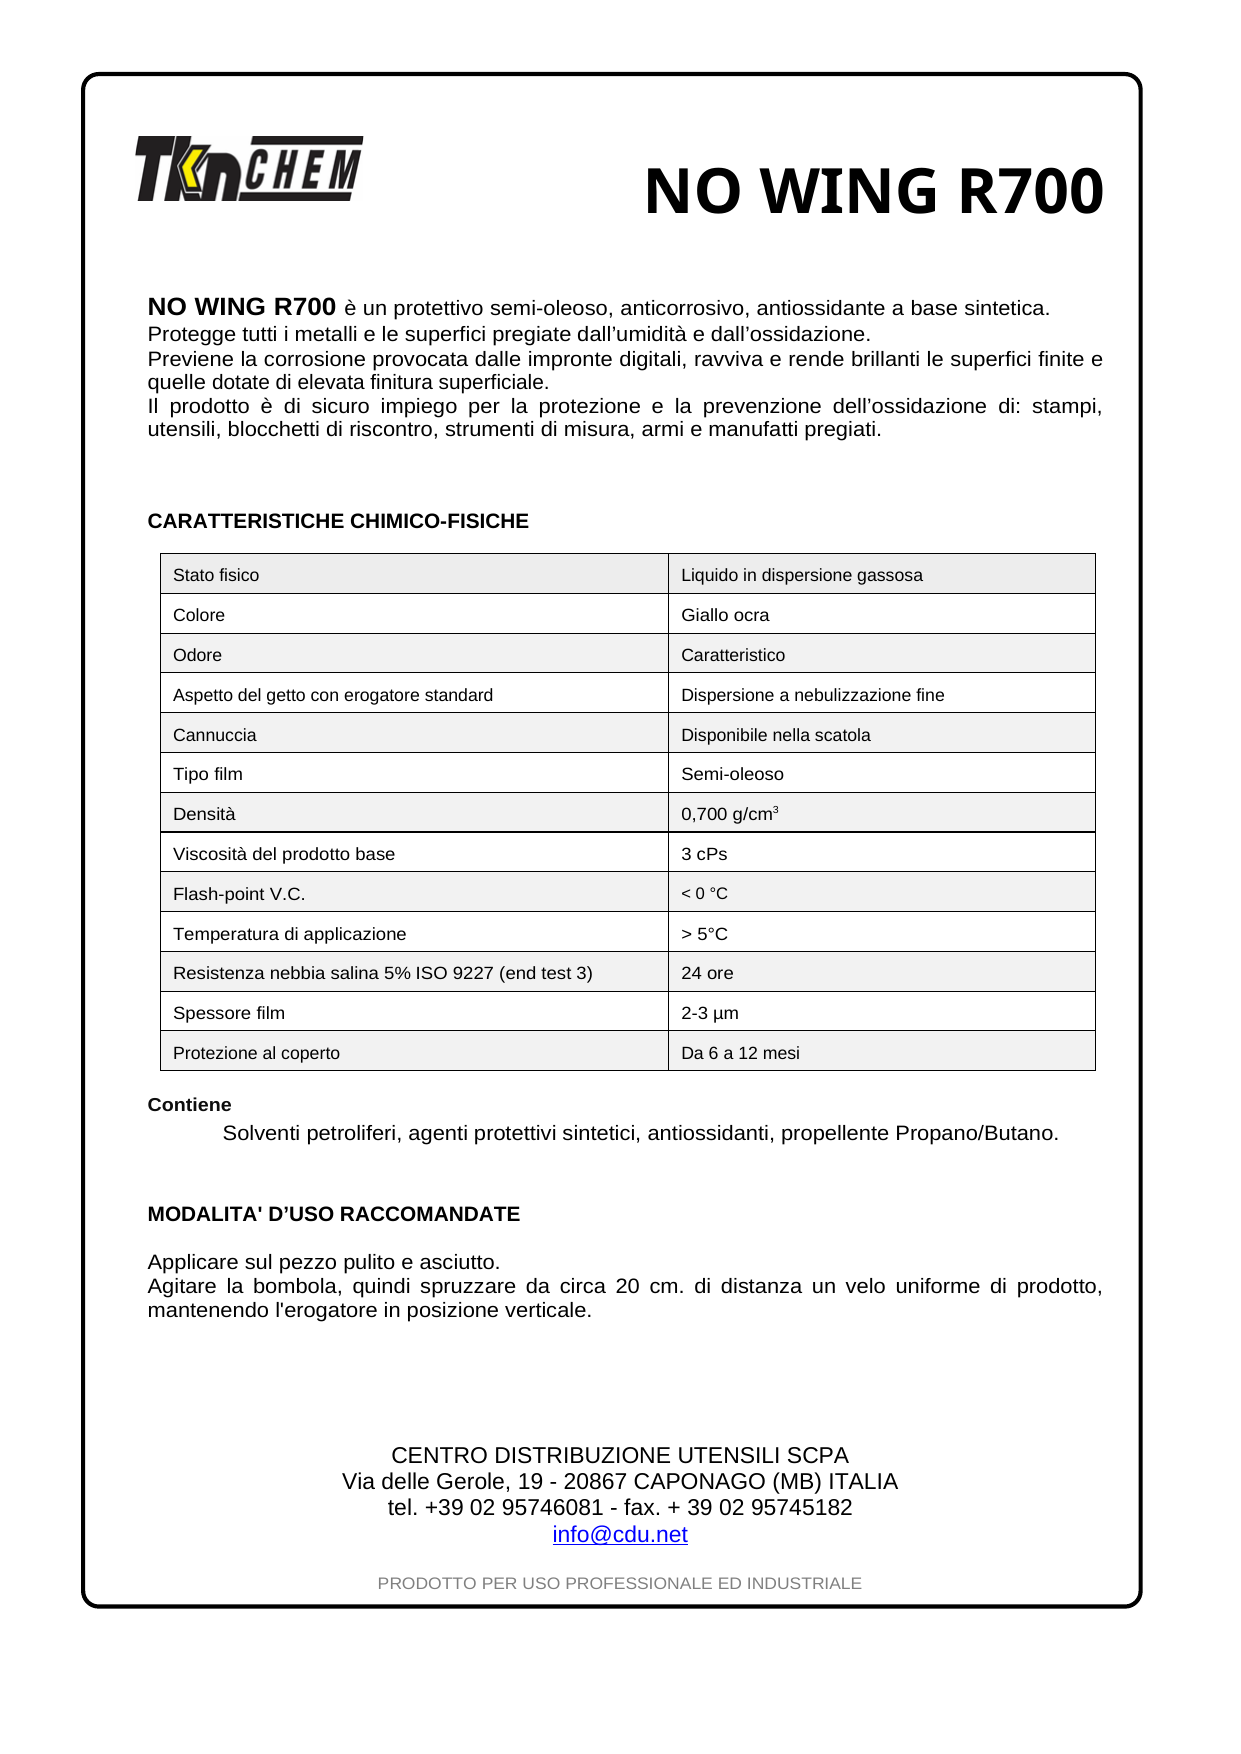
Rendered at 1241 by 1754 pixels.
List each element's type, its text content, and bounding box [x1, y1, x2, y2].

table_cell Densità [161, 793, 668, 831]
table_cell < 0 °C [669, 872, 1095, 911]
text Via delle Gerole, 19 - 20867 CAPONAGO (MB) ITALIA [135, 1468, 1105, 1494]
table_cell Disponibile nella scatola [669, 713, 1095, 752]
table_cell 2-3 µm [669, 992, 1095, 1030]
table_cell Resistenza nebbia salina 5% ISO 9227 (end test 3) [161, 952, 668, 991]
table_cell > 5°C [669, 912, 1095, 951]
table_cell Giallo ocra [669, 594, 1095, 632]
table_cell Semi-oleoso [669, 753, 1095, 792]
table_cell Cannuccia [161, 713, 668, 752]
text Applicare sul pezzo pulito e asciutto. [147, 1250, 1105, 1274]
text Agitare la bombola, quindi spruzzare da circa 20 cm. di distanza un velo uniforme di prodotto, mantenendo l'erogatore in posizione verticale. [147, 1274, 1105, 1322]
table_header Stato fisico [161, 554, 668, 593]
text MODALITA' D’USO RACCOMANDATE [147, 1202, 1105, 1226]
table_cell 0,700 g/cm3 [669, 793, 1095, 831]
table_cell 24 ore [669, 952, 1095, 991]
table_cell Colore [161, 594, 668, 632]
table_cell Aspetto del getto con erogatore standard [161, 673, 668, 712]
text CENTRO DISTRIBUZIONE UTENSILI SCPA [135, 1442, 1105, 1468]
text Previene la corrosione provocata dalle impronte digitali, ravviva e rende brillanti le superfici finite e quelle dotate di elevata finitura superficiale. [147, 347, 1105, 394]
table_cell Viscosità del prodotto base [161, 833, 668, 871]
table_cell 3 cPs [669, 833, 1095, 871]
text CARATTERISTICHE CHIMICO-FISICHE [147, 508, 1105, 532]
text Contiene [147, 1094, 1105, 1116]
table_cell Caratteristico [669, 634, 1095, 672]
text Il prodotto è di sicuro impiego per la protezione e la prevenzione dell’ossidazione di: stampi, utensili, blocchetti di riscontro, strumenti di misura, armi e manufatti pregiati. [147, 394, 1105, 442]
text info@cdu.net [135, 1521, 1105, 1547]
text PRODOTTO PER USO PROFESSIONALE ED INDUSTRIALE [135, 1573, 1105, 1593]
table_cell Odore [161, 634, 668, 672]
table_cell Spessore film [161, 992, 668, 1030]
table_cell Temperatura di applicazione [161, 912, 668, 951]
text Solventi petroliferi, agenti protettivi sintetici, antiossidanti, propellente Propano/Butano. [222, 1121, 1105, 1144]
table_cell Flash-point V.C. [161, 872, 668, 911]
table_cell Dispersione a nebulizzazione fine [669, 673, 1095, 712]
subtitle NO WING R700 [401, 147, 1105, 232]
table_cell Tipo film [161, 753, 668, 792]
text tel. +39 02 95746081 - fax. + 39 02 95745182 [135, 1494, 1105, 1521]
table_cell Protezione al coperto [161, 1031, 668, 1070]
table_cell Da 6 a 12 mesi [669, 1031, 1095, 1070]
picture [135, 136, 364, 201]
table_header Liquido in dispersione gassosa [669, 554, 1095, 593]
text NO WING R700 è un protettivo semi-oleoso, anticorrosivo, antiossidante a base sintetica. Protegge tutti i metalli e le superfici pregiate dall’umidità e dall’ossidazione. [147, 292, 1052, 346]
